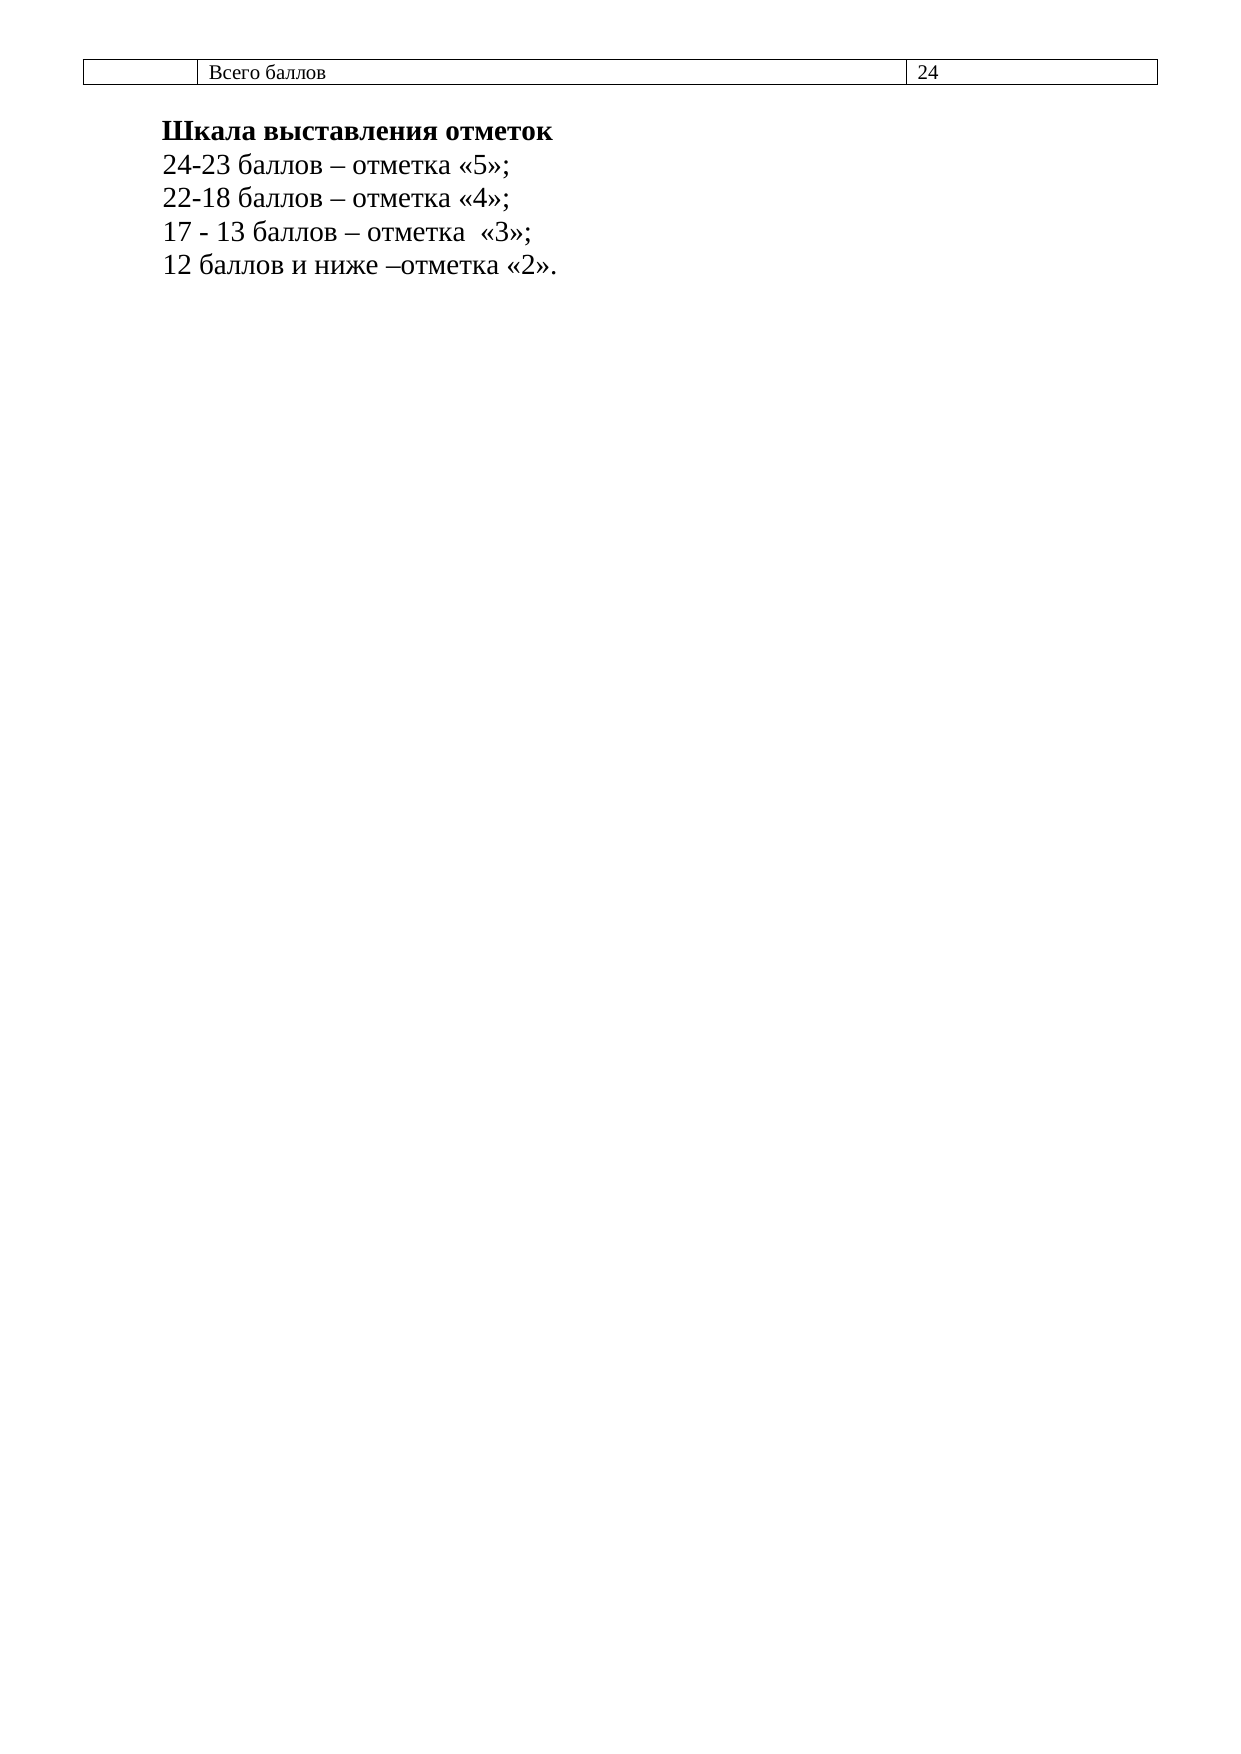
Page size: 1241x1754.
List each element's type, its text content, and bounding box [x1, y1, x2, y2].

text 12 баллов и ниже –отметка «2». [89, 247, 1152, 281]
table_cell [84, 60, 197, 84]
text Шкала выставления отметок [89, 113, 1152, 147]
text 22-18 баллов – отметка «4»; [89, 180, 1152, 214]
text 24-23 баллов – отметка «5»; [89, 147, 1152, 180]
table_cell Всего баллов [198, 60, 906, 84]
text 17 - 13 баллов – отметка «3»; [89, 214, 1152, 247]
table_cell 24 [907, 60, 1157, 84]
